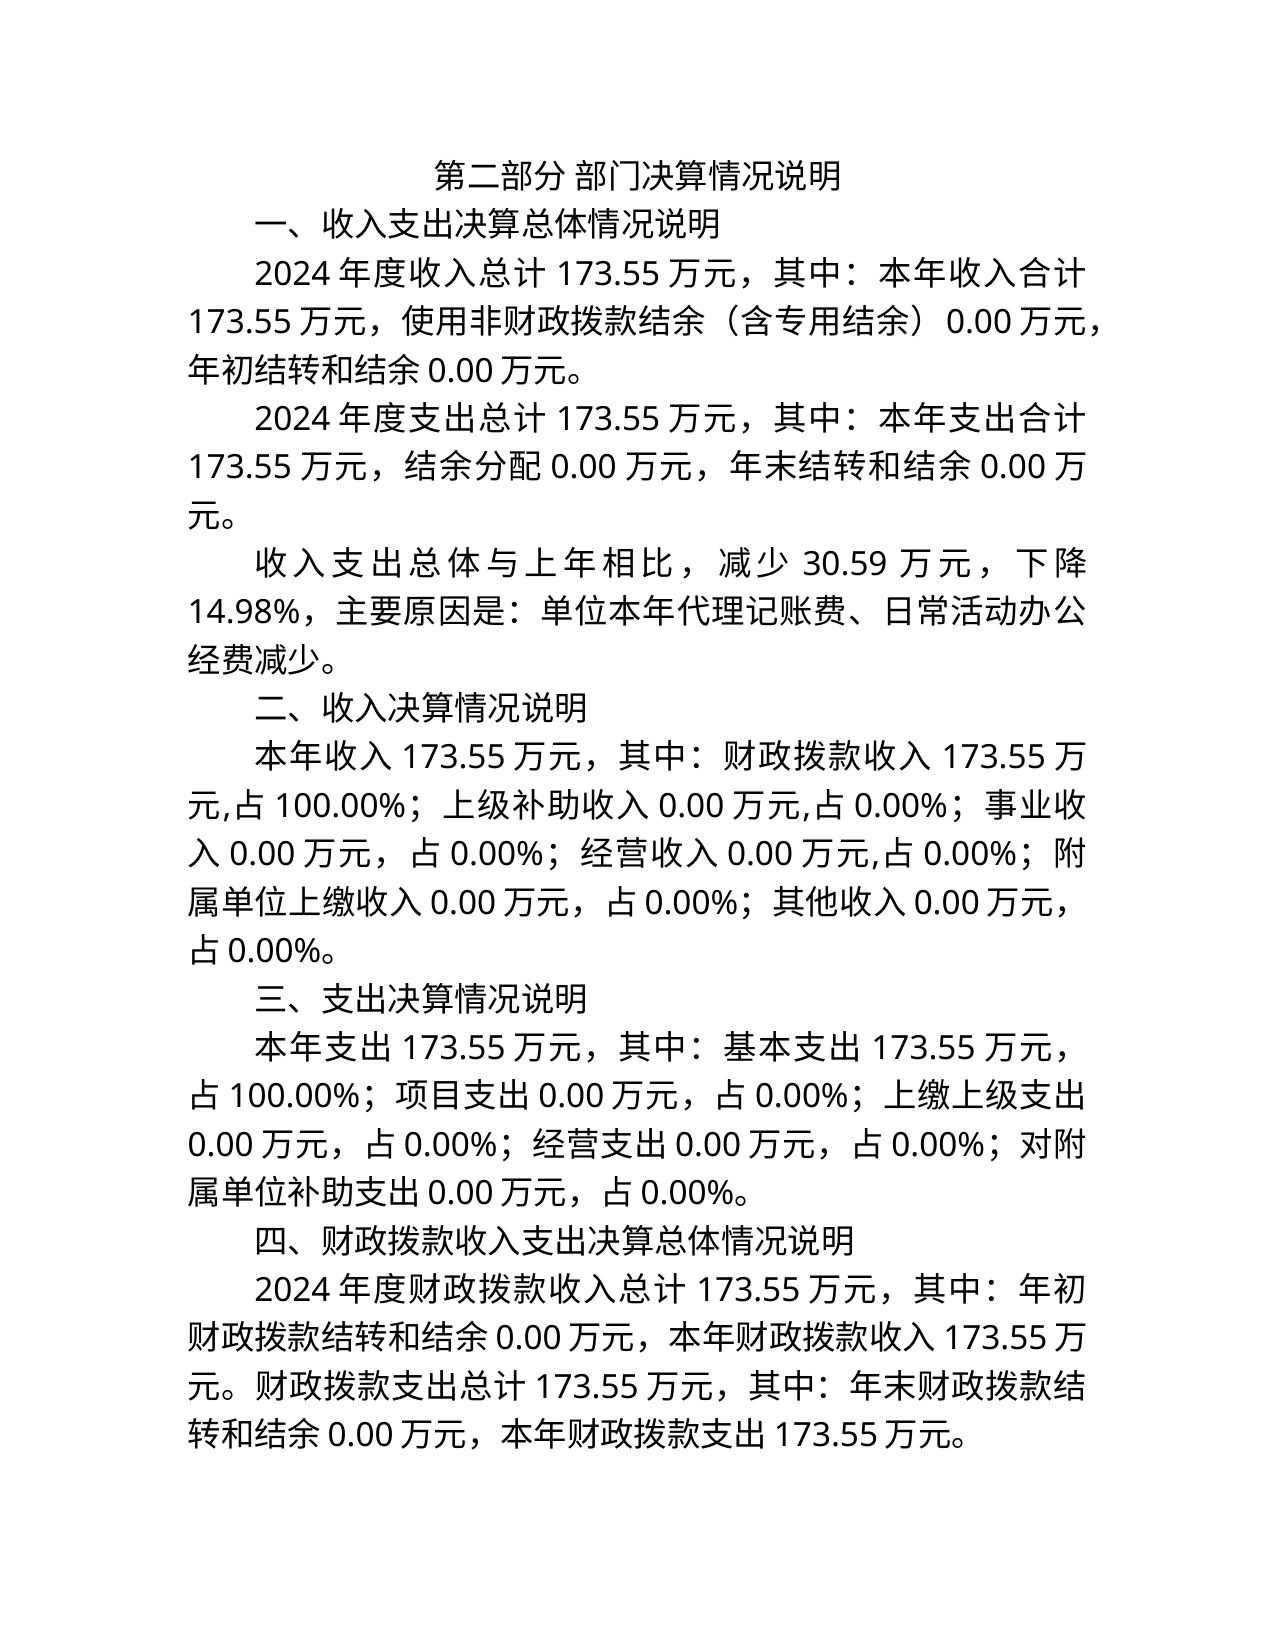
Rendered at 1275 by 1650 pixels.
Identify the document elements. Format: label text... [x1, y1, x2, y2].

text 本年收入173.55万元，其中：财政拨款收入173.55万元,占100.00%；上级补助收入0.00万元,占0.00%；事业收入0.00万元，占0.00%；经营收入0.00万元,占0.00%；附属单位上缴收入0.00万元，占0.00%；其他收入0.00万元，占0.00%。 [187, 730, 1087, 972]
text 2024年度财政拨款收入总计173.55万元，其中：年初财政拨款结转和结余0.00万元，本年财政拨款收入173.55万元。财政拨款支出总计173.55万元，其中：年末财政拨款结转和结余0.00万元，本年财政拨款支出173.55万元。 [187, 1263, 1087, 1456]
text 四、财政拨款收入支出决算总体情况说明 [187, 1214, 1087, 1263]
text 本年支出173.55万元，其中：基本支出173.55万元，占100.00%；项目支出0.00万元，占0.00%；上缴上级支出0.00万元，占0.00%；经营支出0.00万元，占0.00%；对附属单位补助支出0.00万元，占0.00%。 [187, 1021, 1087, 1214]
text 2024年度支出总计173.55万元，其中：本年支出合计173.55万元，结余分配0.00万元，年末结转和结余0.00万元。 [187, 392, 1087, 537]
text 2024年度收入总计173.55万元，其中：本年收入合计173.55万元，使用非财政拨款结余（含专用结余）0.00万元，年初结转和结余0.00万元。 [187, 246, 1087, 392]
text 三、支出决算情况说明 [187, 972, 1087, 1021]
text 收入支出总体与上年相比，减少30.59万元，下降14.98%，主要原因是：单位本年代理记账费、日常活动办公经费减少。 [187, 537, 1087, 682]
text 第二部分 部门决算情况说明 [187, 150, 1087, 198]
text 一、收入支出决算总体情况说明 [187, 198, 1087, 246]
text 二、收入决算情况说明 [187, 682, 1087, 730]
